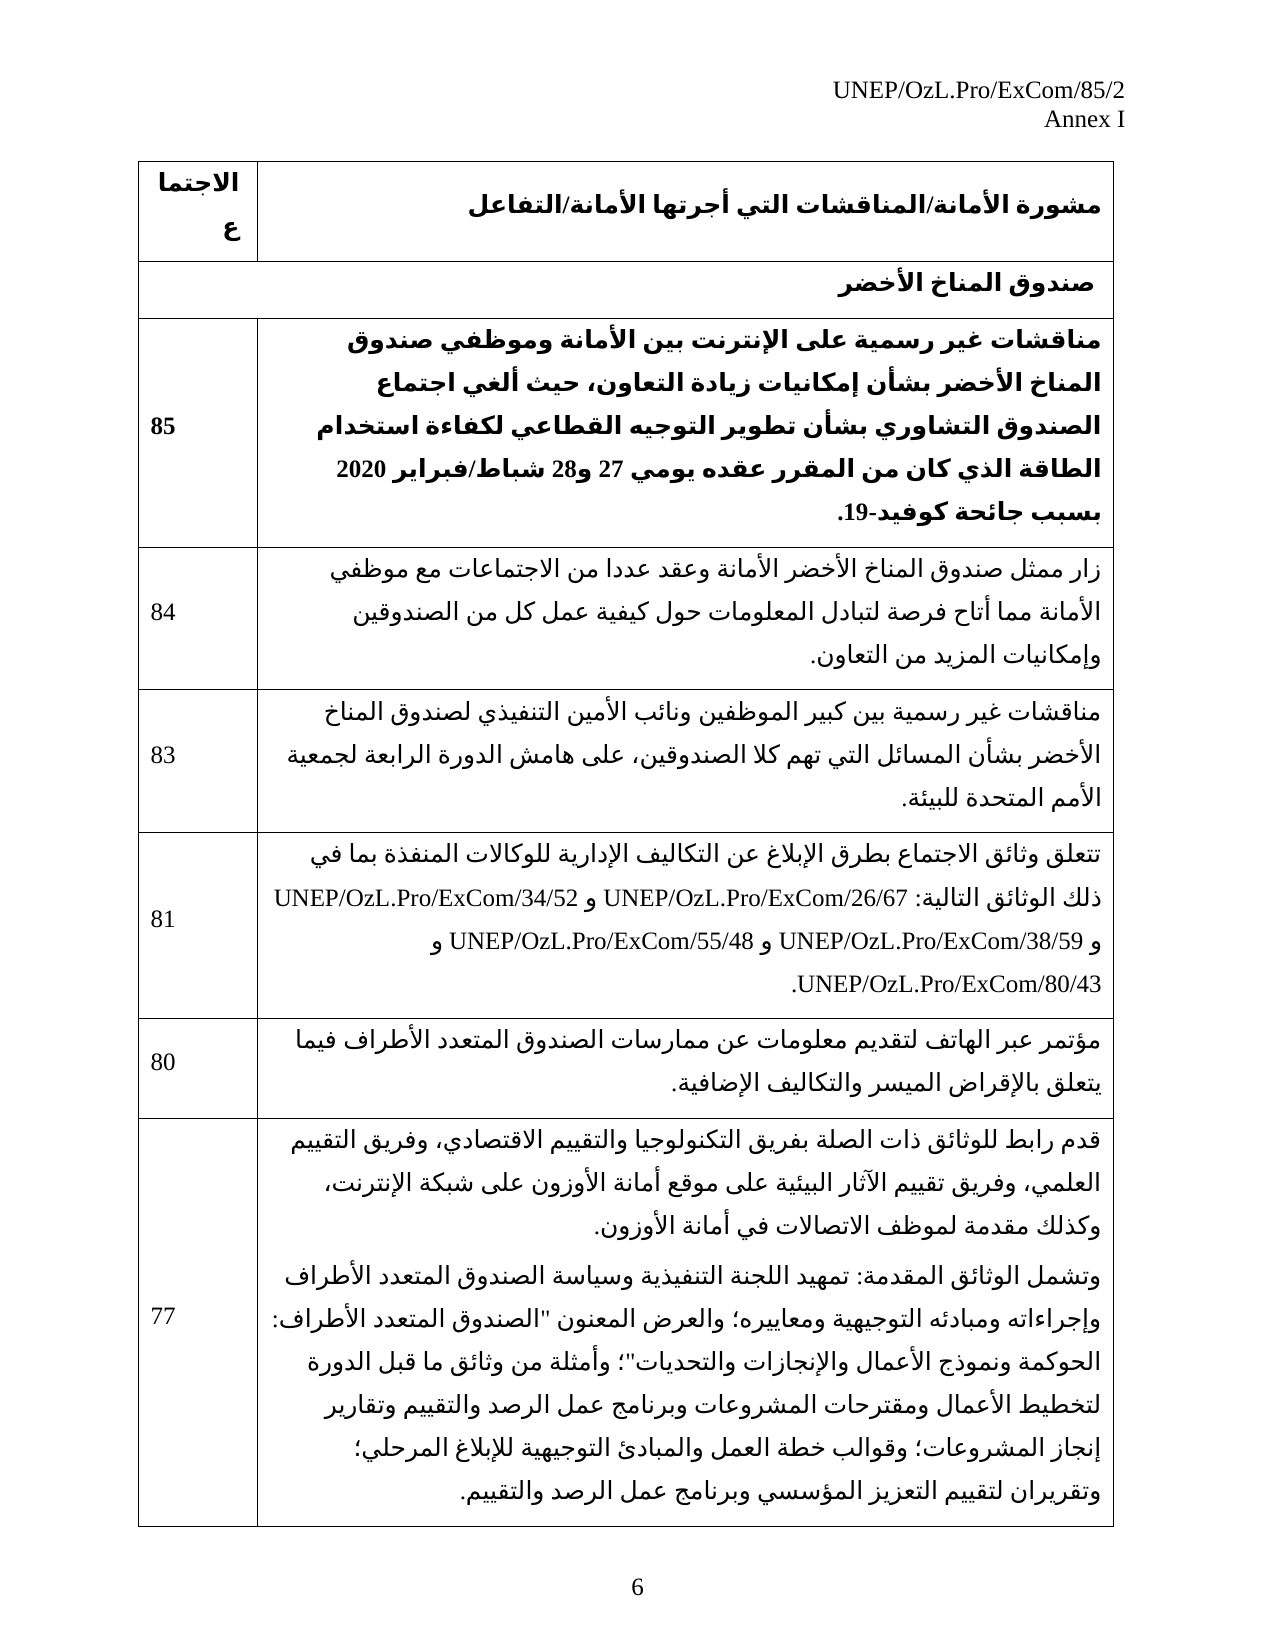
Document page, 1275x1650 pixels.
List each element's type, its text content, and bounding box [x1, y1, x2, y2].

table_header الاجتماع [139, 162, 257, 261]
table_cell مؤتمر عبر الهاتف لتقديم معلومات عن ممارسات الصندوق المتعدد الأطراف فيما يتعلق بالإقراض الميسر والتكاليف الإضافية. [258, 1019, 1113, 1118]
table_cell مناقشات غير رسمية بين كبير الموظفين ونائب الأمين التنفيذي لصندوق المناخ الأخضر بشأن المسائل التي تهم كلا الصندوقين، على هامش الدورة الرابعة لجمعية الأمم المتحدة للبيئة. [258, 690, 1113, 832]
table_cell صندوق المناخ الأخضر [139, 262, 1113, 317]
table_header مشورة الأمانة/المناقشات التي أجرتها الأمانة/التفاعل [258, 162, 1113, 261]
table_cell مناقشات غير رسمية على الإنترنت بين الأمانة وموظفي صندوق المناخ الأخضر بشأن إمكانيات زيادة التعاون، حيث ألغي اجتماع الصندوق التشاوري بشأن تطوير التوجيه القطاعي لكفاءة استخدام الطاقة الذي كان من المقرر عقده يومي 27 و28 شباط/فبراير 2020 بسبب جائحة كوفيد-19. [258, 319, 1113, 547]
table_cell 85 [139, 319, 257, 547]
table_cell 84 [139, 548, 257, 689]
table_cell 81 [139, 833, 257, 1018]
table_cell قدم رابط للوثائق ذات الصلة بفريق التكنولوجيا والتقييم الاقتصادي، وفريق التقييم العلمي، وفريق تقييم الآثار البيئية على موقع أمانة الأوزون على شبكة الإنترنت، وكذلك مقدمة لموظف الاتصالات في أمانة الأوزون. وتشمل الوثائق المقدمة: تمهيد اللجنة التنفيذية وسياسة الصندوق المتعدد الأطراف وإجراءاته ومبادئه التوجيهية ومعاييره؛ والعرض المعنون "الصندوق المتعدد الأطراف: الحوكمة ونموذج الأعمال والإنجازات والتحديات"؛ وأمثلة من وثائق ما قبل الدورة لتخطيط الأعمال ومقترحات المشروعات وبرنامج عمل الرصد والتقييم وتقارير إنجاز المشروعات؛ وقوالب خطة العمل والمبادئ التوجيهية للإبلاغ المرحلي؛ وتقريران لتقييم التعزيز المؤسسي وبرنامج عمل الرصد والتقييم. [258, 1119, 1113, 1526]
table_cell 83 [139, 690, 257, 832]
table_cell 77 [139, 1119, 257, 1526]
table_cell زار ممثل صندوق المناخ الأخضر الأمانة وعقد عددا من الاجتماعات مع موظفي الأمانة مما أتاح فرصة لتبادل المعلومات حول كيفية عمل كل من الصندوقين وإمكانيات المزيد من التعاون. [258, 548, 1113, 689]
table_cell تتعلق وثائق الاجتماع بطرق الإبلاغ عن التكاليف الإدارية للوكالات المنفذة بما في ذلك الوثائق التالية: UNEP/OzL.Pro/ExCom/26/67 و UNEP/OzL.Pro/ExCom/34/52 و UNEP/OzL.Pro/ExCom/38/59 و UNEP/OzL.Pro/ExCom/55/48 و UNEP/OzL.Pro/ExCom/80/43. [258, 833, 1113, 1018]
table_cell 80 [139, 1019, 257, 1118]
